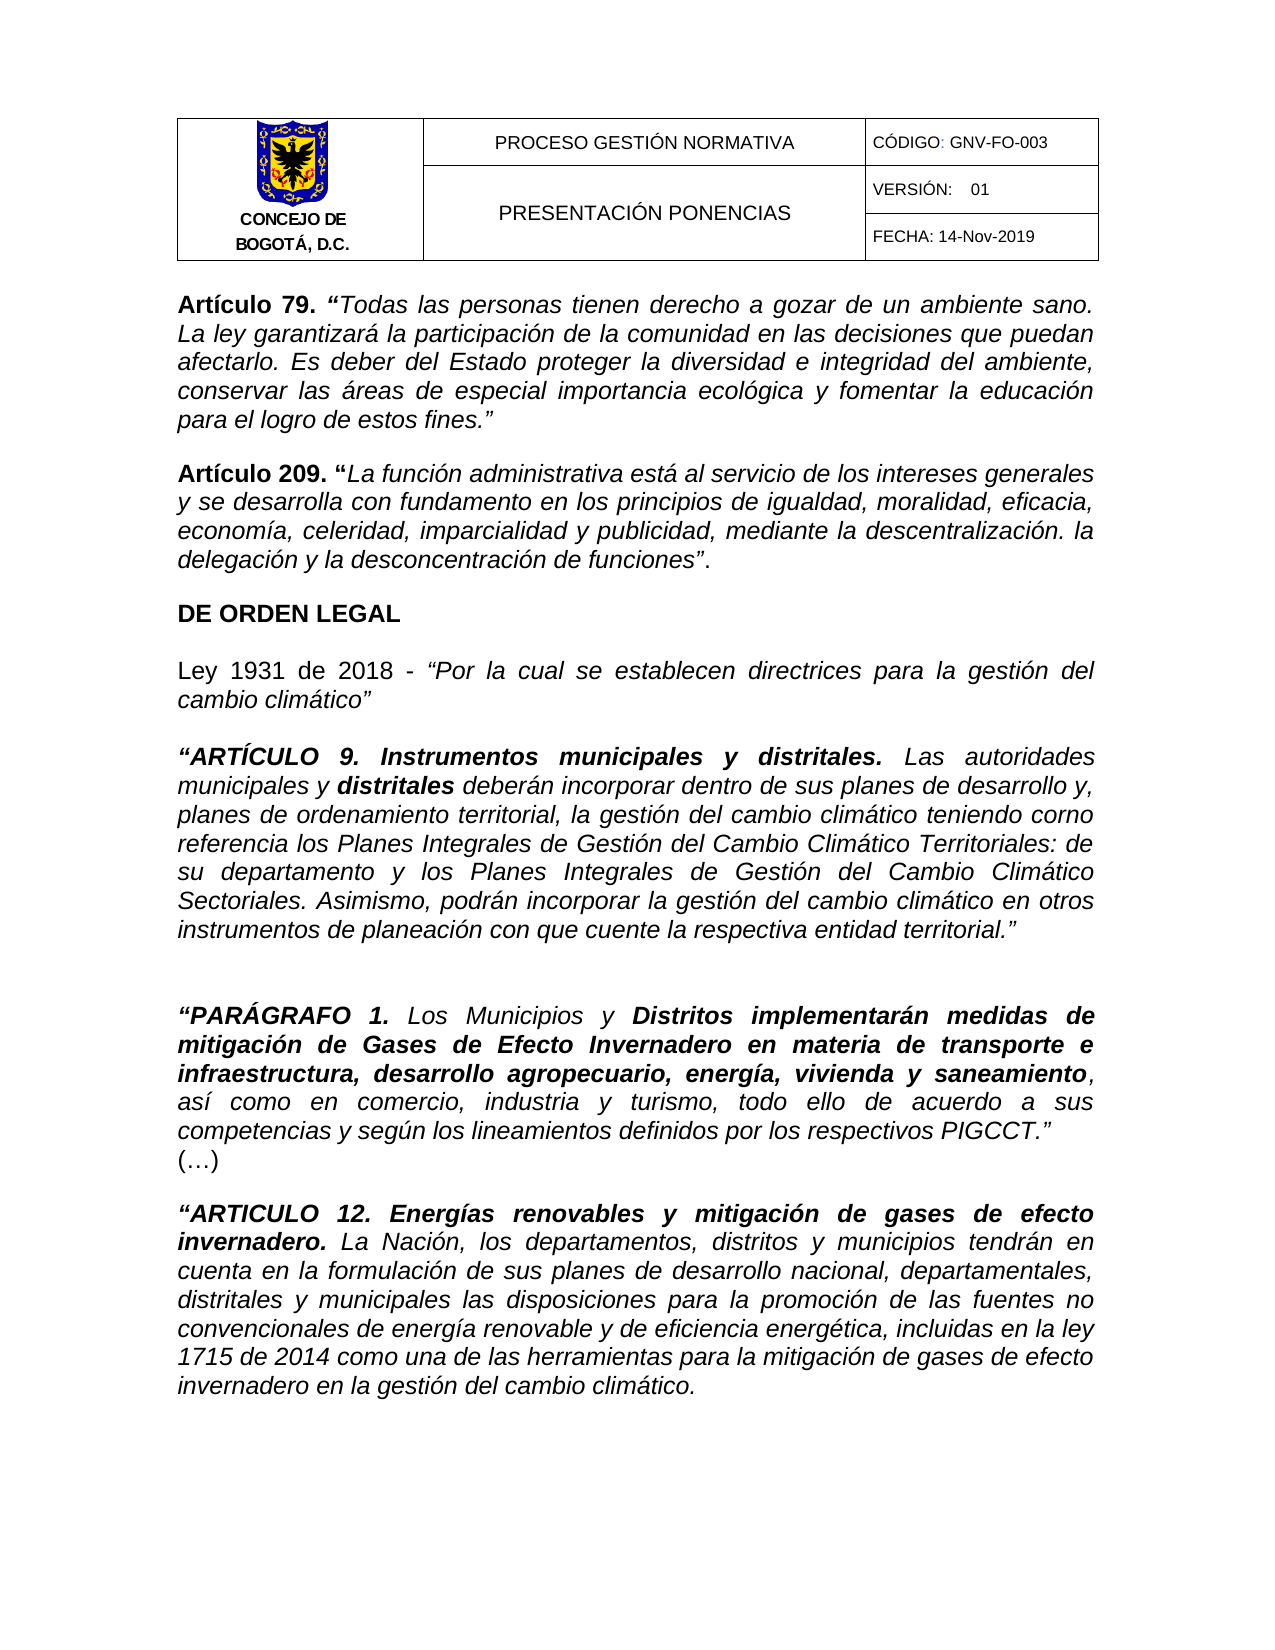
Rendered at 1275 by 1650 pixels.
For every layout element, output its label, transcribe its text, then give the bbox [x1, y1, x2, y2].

text (…) [177, 1145, 1098, 1173]
text “ARTICULO 12. Energías renovables y mitigación de gases de efecto invernadero. La Nación, los departamentos, distritos y municipios tendrán en cuenta en la formulación de sus planes de desarrollo nacional, departamentales, distritales y municipales las disposiciones para la promoción de las fuentes no convencionales de energía renovable y de eficiencia energética, incluidas en la ley 1715 de 2014 como una de las herramientas para la mitigación de gases de efecto invernadero en la gestión del cambio climático. [177, 1198, 1098, 1400]
text Artículo 209. “La función administrativa está al servicio de los intereses generales y se desarrolla con fundamento en los principios de igualdad, moralidad, eficacia, economía, celeridad, imparcialidad y publicidad, mediante la descentralización. la delegación y la desconcentración de funciones”. [177, 458, 1098, 573]
text Ley 1931 de 2018 - “Por la cual se establecen directrices para la gestión del cambio climático” [177, 656, 1098, 713]
text Artículo 79. “Todas las personas tienen derecho a gozar de un ambiente sano. La ley garantizará la participación de la comunidad en las decisiones que puedan afectarlo. Es deber del Estado proteger la diversidad e integridad del ambiente, conservar las áreas de especial importancia ecológica y fomentar la educación para el logro de estos fines.” [177, 290, 1098, 433]
text “PARÁGRAFO 1. Los Municipios y Distritos implementarán medidas de mitigación de Gases de Efecto Invernadero en materia de transporte e infraestructura, desarrollo agropecuario, energía, vivienda y saneamiento, así como en comercio, industria y turismo, todo ello de acuerdo a sus competencias y según los lineamientos definidos por los respectivos PIGCCT.” [177, 1001, 1098, 1145]
text “ARTÍCULO 9. Instrumentos municipales y distritales. Las autoridades municipales y distritales deberán incorporar dentro de sus planes de desarrollo y, planes de ordenamiento territorial, la gestión del cambio climático teniendo corno referencia los Planes Integrales de Gestión del Cambio Climático Territoriales: de su departamento y los Planes Integrales de Gestión del Cambio Climático Sectoriales. Asimismo, podrán incorporar la gestión del cambio climático en otros instrumentos de planeación con que cuente la respectiva entidad territorial.” [177, 742, 1098, 943]
text DE ORDEN LEGAL [177, 598, 1098, 627]
